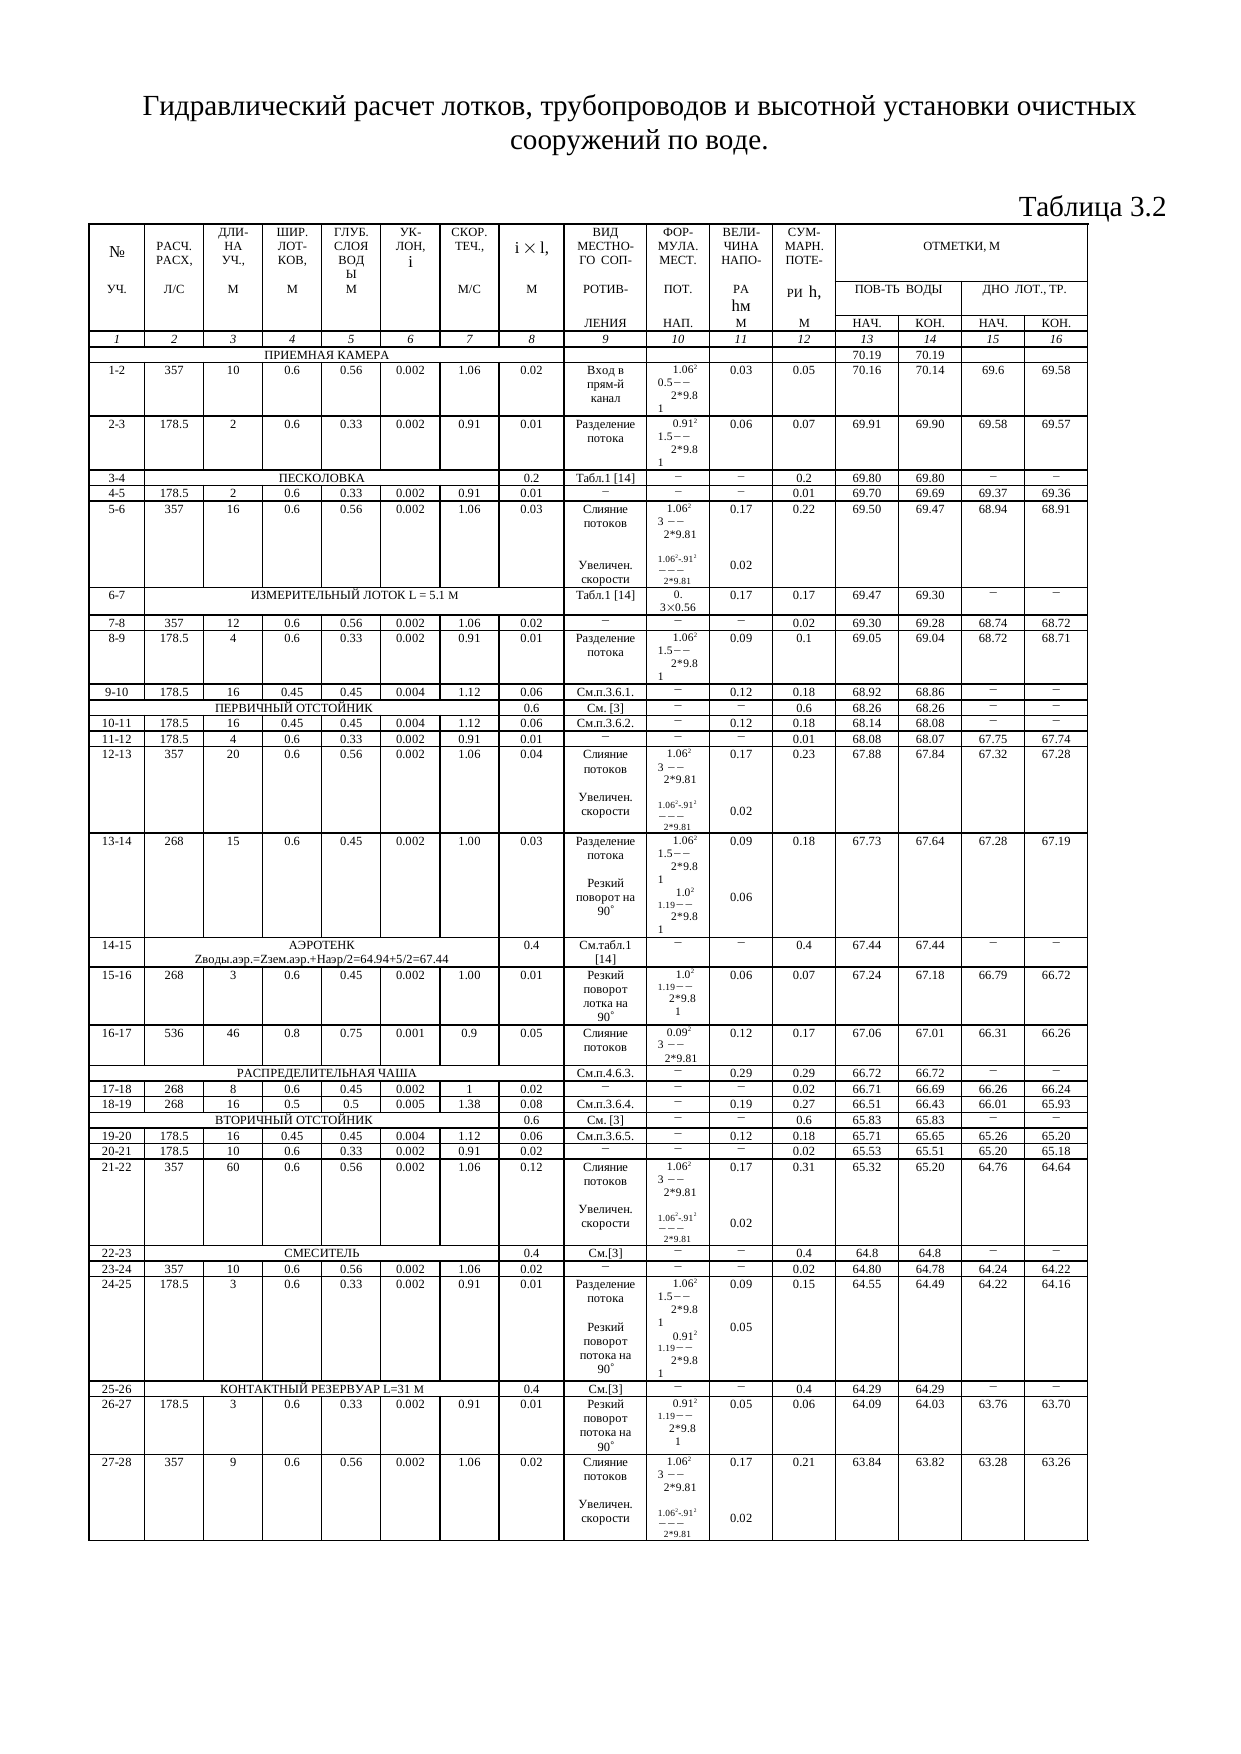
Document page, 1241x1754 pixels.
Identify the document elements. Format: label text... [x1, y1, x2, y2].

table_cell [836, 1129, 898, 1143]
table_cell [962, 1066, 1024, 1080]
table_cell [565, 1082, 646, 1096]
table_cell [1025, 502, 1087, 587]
text Гидравлический расчет лотков, трубопроводов и высотной установки очистных сооружений по воде. [112, 89, 1166, 156]
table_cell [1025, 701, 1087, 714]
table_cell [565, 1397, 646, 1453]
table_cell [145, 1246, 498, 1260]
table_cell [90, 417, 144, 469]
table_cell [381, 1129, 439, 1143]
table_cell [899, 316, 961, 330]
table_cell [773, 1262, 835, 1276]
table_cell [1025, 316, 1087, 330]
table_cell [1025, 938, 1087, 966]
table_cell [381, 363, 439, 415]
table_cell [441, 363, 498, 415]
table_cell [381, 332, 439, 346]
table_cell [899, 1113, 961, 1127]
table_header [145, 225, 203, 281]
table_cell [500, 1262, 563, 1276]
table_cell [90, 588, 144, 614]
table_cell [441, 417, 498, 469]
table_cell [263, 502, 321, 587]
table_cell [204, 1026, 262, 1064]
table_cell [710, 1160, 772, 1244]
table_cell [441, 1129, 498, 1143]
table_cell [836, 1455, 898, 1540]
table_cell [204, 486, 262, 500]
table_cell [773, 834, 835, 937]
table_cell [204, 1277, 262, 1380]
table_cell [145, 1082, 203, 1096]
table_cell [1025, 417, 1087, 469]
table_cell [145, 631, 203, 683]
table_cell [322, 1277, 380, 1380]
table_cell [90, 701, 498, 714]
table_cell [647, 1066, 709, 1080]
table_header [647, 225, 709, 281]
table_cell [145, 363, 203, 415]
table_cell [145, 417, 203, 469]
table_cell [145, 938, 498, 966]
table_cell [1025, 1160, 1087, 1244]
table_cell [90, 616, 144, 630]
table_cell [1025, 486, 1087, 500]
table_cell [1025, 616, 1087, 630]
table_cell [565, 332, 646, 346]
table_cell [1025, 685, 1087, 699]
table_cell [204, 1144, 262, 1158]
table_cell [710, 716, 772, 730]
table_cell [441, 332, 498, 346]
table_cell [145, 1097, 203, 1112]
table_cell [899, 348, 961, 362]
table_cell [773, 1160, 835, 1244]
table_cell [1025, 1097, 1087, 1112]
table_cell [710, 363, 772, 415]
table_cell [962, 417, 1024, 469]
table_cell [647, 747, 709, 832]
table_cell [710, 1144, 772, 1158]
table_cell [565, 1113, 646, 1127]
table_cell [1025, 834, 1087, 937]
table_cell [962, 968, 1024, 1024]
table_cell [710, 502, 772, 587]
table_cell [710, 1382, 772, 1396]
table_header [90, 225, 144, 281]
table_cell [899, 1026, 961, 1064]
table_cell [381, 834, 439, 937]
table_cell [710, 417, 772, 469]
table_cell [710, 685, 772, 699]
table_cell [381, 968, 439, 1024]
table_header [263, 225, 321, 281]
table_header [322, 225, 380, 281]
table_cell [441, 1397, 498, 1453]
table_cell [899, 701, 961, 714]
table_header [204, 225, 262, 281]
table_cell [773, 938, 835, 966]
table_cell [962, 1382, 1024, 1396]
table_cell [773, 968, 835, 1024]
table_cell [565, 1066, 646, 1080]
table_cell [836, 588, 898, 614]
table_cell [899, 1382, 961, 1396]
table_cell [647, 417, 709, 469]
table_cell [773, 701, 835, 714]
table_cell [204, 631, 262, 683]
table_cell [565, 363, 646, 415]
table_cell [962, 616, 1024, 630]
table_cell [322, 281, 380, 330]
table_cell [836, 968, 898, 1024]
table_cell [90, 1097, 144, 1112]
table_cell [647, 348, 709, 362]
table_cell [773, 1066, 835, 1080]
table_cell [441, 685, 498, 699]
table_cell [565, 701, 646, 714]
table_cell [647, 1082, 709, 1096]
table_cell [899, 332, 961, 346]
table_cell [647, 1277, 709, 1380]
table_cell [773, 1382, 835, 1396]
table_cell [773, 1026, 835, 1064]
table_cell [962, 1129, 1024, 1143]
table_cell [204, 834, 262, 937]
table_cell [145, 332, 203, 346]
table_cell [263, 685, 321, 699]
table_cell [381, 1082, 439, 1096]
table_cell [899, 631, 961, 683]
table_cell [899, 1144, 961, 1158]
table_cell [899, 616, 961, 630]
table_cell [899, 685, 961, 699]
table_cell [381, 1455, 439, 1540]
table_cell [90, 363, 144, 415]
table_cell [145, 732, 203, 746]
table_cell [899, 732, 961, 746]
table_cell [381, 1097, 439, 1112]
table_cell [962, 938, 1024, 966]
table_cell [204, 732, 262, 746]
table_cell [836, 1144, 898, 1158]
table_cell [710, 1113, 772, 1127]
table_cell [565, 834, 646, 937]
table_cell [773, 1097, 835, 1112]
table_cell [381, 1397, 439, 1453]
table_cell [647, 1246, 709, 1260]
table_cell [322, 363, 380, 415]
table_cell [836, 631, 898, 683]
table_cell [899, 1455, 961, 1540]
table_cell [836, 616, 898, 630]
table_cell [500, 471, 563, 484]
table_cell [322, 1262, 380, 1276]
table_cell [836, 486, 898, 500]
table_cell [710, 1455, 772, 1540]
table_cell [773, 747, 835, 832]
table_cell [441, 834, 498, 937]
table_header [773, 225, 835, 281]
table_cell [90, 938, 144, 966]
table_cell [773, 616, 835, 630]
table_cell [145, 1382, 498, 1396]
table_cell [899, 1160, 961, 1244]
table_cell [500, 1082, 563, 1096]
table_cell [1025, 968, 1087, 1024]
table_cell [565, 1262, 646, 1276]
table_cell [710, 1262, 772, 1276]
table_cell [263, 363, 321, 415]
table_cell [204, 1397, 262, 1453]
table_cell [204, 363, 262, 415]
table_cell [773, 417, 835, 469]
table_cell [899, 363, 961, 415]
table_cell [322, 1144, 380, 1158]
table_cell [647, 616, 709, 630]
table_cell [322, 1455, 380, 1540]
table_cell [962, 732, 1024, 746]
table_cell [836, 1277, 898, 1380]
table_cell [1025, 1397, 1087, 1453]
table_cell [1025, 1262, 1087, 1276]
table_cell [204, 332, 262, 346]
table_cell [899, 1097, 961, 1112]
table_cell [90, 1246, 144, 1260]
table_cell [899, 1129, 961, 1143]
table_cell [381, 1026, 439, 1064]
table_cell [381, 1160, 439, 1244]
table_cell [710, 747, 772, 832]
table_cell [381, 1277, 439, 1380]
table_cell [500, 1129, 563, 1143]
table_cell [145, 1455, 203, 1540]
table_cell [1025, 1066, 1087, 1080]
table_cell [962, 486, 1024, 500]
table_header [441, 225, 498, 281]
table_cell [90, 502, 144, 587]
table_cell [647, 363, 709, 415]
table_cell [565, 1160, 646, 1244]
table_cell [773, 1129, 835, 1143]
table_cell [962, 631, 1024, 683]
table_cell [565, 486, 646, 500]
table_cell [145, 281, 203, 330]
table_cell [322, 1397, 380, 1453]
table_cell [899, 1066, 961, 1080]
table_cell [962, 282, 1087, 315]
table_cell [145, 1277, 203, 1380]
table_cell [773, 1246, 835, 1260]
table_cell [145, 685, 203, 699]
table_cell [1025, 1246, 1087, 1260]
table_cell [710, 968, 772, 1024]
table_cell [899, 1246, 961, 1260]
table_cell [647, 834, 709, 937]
text Таблица 3.2 [112, 189, 1166, 223]
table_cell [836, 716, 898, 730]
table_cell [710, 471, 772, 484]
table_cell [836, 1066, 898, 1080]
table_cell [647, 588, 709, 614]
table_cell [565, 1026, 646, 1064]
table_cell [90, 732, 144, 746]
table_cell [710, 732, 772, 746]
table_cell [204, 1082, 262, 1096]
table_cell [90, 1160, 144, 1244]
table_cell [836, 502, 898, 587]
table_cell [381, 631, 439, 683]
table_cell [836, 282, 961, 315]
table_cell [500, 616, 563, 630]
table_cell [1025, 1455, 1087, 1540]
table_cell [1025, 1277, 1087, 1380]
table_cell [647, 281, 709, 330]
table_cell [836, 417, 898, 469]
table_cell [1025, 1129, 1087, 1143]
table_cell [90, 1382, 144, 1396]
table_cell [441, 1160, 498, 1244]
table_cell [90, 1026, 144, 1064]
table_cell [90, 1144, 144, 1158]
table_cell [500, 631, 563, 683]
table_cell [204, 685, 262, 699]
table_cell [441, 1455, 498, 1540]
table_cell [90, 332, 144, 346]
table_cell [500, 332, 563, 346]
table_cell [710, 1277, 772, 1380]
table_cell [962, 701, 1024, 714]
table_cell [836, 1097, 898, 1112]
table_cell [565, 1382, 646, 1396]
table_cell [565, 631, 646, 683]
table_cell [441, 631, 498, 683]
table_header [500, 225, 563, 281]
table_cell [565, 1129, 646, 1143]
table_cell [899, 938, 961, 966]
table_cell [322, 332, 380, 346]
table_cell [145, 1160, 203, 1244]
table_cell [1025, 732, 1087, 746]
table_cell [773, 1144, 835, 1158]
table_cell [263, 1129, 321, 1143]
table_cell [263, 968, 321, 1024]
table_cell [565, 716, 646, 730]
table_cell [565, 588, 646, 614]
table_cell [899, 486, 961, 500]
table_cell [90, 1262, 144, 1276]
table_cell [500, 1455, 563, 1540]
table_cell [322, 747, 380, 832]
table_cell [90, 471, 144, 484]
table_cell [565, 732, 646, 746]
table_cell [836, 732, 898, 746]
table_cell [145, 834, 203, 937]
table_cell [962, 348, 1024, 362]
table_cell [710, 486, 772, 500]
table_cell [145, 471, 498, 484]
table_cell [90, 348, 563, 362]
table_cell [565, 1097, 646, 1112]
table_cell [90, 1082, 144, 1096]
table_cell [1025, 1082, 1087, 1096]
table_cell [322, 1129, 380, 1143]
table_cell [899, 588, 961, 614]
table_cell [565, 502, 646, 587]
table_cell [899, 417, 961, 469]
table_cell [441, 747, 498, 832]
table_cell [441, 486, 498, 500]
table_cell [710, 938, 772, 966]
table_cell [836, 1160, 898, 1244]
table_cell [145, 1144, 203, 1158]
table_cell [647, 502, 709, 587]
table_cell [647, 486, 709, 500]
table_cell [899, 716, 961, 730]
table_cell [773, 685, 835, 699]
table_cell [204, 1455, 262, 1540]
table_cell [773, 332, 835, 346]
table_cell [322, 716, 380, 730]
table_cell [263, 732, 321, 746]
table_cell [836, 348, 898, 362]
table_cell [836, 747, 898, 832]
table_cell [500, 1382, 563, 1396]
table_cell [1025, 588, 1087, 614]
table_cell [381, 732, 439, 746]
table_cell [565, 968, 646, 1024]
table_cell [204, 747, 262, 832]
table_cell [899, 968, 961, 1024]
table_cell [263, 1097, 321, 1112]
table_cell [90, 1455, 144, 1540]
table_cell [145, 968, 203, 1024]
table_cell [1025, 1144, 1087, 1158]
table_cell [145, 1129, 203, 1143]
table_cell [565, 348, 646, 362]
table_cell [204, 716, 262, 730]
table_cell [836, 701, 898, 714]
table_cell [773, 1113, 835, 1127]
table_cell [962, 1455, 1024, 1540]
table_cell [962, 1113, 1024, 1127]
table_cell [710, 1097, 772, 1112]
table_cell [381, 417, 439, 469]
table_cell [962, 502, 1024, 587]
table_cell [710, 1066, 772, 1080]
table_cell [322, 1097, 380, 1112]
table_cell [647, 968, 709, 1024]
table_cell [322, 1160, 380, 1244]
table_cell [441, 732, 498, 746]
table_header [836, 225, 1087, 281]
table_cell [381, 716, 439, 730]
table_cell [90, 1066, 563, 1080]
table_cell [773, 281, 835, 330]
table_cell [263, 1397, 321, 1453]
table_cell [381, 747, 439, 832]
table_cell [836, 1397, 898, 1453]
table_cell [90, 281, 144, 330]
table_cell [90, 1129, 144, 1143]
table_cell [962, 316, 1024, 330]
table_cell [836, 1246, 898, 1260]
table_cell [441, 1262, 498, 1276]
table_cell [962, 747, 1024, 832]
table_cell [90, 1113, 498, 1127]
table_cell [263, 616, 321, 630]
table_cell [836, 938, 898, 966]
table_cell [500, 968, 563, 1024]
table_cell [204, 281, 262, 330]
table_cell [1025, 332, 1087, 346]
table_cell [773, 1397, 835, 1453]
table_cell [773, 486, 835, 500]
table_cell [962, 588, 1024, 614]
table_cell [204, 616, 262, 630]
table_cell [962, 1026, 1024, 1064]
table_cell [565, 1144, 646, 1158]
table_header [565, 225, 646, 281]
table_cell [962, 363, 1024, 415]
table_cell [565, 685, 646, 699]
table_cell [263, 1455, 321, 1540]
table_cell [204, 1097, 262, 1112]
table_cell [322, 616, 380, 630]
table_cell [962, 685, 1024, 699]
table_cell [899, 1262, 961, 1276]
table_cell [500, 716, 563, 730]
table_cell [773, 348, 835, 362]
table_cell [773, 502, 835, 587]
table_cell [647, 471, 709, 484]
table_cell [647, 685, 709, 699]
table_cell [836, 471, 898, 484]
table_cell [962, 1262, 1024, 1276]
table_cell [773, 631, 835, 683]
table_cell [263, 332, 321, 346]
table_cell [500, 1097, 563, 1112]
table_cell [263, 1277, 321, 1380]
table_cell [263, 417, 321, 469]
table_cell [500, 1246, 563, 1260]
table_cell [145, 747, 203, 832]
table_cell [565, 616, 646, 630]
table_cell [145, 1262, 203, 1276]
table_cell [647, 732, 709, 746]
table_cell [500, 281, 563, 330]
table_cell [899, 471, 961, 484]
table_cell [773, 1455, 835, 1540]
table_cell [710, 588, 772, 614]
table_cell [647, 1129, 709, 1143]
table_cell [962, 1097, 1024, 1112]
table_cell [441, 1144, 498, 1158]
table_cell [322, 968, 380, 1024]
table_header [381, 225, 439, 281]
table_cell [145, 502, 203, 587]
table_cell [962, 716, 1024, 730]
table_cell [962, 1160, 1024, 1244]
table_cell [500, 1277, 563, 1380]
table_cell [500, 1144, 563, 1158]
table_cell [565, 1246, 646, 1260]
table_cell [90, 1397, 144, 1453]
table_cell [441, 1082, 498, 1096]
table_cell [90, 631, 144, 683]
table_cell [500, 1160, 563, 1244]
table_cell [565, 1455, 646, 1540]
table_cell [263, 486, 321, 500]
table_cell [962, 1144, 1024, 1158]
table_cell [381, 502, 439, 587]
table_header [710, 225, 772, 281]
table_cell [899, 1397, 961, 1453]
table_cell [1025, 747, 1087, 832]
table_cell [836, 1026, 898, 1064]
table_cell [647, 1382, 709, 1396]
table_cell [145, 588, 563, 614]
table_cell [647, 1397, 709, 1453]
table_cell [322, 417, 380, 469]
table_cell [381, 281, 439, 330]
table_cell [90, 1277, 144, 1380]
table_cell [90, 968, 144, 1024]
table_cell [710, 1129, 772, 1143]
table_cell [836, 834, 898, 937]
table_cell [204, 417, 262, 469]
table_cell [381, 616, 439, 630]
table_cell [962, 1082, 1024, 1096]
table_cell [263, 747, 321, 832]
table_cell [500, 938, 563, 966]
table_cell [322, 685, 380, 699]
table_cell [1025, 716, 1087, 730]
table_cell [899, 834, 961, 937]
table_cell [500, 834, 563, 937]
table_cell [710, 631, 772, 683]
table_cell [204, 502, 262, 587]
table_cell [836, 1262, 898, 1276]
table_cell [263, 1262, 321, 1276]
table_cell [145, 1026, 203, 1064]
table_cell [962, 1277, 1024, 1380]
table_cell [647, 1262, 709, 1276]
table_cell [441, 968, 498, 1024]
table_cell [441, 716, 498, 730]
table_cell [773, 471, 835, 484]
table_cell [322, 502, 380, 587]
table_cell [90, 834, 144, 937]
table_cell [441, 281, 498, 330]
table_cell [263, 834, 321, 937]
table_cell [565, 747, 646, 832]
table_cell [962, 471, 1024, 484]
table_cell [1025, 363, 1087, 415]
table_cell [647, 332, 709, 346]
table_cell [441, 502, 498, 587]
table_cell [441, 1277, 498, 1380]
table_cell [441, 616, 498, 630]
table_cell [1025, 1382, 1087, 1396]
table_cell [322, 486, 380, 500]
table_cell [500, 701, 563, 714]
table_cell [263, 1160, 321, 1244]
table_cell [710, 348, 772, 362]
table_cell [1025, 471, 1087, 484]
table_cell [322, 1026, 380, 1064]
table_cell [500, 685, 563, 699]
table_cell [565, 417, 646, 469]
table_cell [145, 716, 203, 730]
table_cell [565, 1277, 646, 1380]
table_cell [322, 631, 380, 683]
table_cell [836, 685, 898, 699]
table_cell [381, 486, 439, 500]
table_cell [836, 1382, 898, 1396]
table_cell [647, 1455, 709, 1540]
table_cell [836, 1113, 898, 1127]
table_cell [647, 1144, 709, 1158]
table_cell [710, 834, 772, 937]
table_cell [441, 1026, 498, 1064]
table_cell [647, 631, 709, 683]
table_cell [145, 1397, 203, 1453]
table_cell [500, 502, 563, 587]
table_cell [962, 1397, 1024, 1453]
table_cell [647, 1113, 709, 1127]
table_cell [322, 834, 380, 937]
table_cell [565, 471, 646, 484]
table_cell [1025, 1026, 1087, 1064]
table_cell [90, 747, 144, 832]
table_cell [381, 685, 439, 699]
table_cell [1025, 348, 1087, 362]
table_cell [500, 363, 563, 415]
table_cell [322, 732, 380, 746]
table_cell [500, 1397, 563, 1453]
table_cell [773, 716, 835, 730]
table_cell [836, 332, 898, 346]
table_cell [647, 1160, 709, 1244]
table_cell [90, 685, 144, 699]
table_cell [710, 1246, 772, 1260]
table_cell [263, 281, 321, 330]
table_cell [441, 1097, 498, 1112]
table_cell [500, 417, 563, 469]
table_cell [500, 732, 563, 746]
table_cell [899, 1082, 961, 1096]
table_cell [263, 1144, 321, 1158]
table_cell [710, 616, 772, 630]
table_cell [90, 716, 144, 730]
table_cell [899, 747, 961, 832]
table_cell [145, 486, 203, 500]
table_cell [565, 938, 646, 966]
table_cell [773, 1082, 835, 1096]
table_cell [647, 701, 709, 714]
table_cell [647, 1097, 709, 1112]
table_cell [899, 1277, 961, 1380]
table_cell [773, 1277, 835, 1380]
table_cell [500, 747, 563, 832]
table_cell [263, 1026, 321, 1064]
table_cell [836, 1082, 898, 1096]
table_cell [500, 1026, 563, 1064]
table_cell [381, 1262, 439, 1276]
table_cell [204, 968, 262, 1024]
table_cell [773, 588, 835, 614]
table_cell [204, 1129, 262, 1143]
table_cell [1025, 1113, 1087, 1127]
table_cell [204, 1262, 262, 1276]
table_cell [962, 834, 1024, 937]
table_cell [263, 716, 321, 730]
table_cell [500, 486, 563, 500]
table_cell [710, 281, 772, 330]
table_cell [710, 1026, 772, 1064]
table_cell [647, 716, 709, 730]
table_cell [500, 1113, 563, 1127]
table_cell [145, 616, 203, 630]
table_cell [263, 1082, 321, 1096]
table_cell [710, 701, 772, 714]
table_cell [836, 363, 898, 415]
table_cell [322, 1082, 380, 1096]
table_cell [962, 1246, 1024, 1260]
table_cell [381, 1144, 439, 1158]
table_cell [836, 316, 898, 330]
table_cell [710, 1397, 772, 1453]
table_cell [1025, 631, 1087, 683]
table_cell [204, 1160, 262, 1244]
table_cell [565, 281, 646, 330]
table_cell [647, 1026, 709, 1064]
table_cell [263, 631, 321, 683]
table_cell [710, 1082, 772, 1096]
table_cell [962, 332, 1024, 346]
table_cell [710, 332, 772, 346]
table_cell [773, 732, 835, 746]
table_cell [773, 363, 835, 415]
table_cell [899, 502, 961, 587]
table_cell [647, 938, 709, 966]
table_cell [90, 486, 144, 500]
